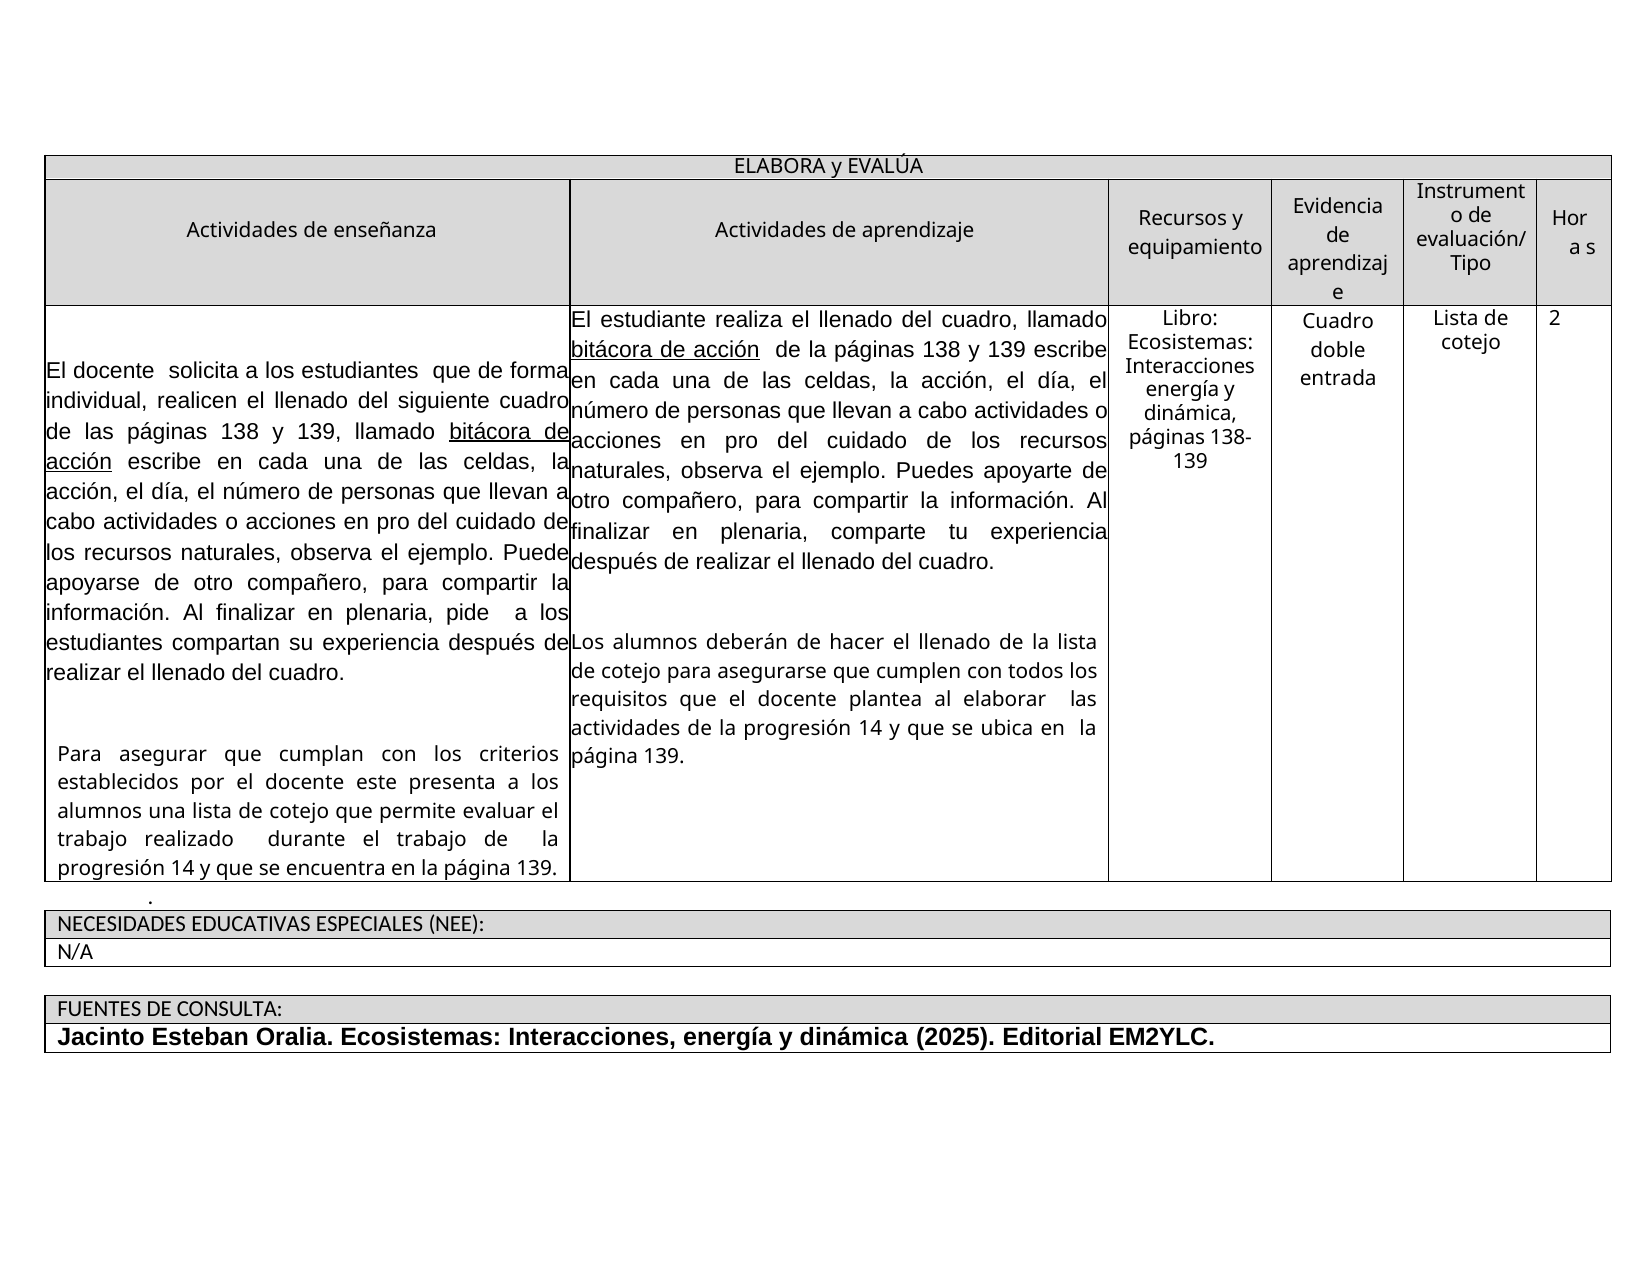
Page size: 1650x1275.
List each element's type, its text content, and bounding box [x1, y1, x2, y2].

table_cell Lista de cotejo [1404, 306, 1536, 881]
table_cell Evidencia de aprendizaje [1272, 180, 1403, 305]
table_header ELABORA y EVALÚA [46, 156, 1611, 178]
table_cell Jacinto Esteban Oralia. Ecosistemas: Interacciones, energía y dinámica (2025). Editorial EM2YLC. [46, 1024, 1610, 1052]
table_cell 2 [1537, 306, 1611, 881]
table_cell El docente solicita a los estudiantes que de forma individual, realicen el llenado del siguiente cuadro de las páginas 138 y 139, llamado bitácora de acción escribe en cada una de las celdas, la acción, el día, el número de personas que llevan a cabo actividades o acciones en pro del cuidado de los recursos naturales, observa el ejemplo. Puede apoyarse de otro compañero, para compartir la información. Al finalizar en plenaria, pide a los estudiantes compartan su experiencia después de realizar el llenado del cuadro. Para asegurar que cumplan con los criterios establecidos por el docente este presenta a los alumnos una lista de cotejo que permite evaluar el trabajo realizado durante el trabajo de la progresión 14 y que se encuentra en la página 139. [46, 306, 569, 881]
table_cell Cuadro doble entrada [1272, 306, 1403, 881]
table_cell Hora s [1537, 180, 1611, 305]
table_cell Actividades de aprendizaje [571, 180, 1108, 305]
text . [147, 882, 1612, 910]
table_cell El estudiante realiza el llenado del cuadro, llamado bitácora de acción de la páginas 138 y 139 escribe en cada una de las celdas, la acción, el día, el número de personas que llevan a cabo actividades o acciones en pro del cuidado de los recursos naturales, observa el ejemplo. Puedes apoyarte de otro compañero, para compartir la información. Al finalizar en plenaria, comparte tu experiencia después de realizar el llenado del cuadro. Los alumnos deberán de hacer el llenado de la lista de cotejo para asegurarse que cumplen con todos los requisitos que el docente plantea al elaborar las actividades de la progresión 14 y que se ubica en la página 139. [571, 306, 1108, 881]
table_cell Actividades de enseñanza [46, 180, 569, 305]
table_cell Libro: Ecosistemas: Interacciones energía y dinámica, páginas 138-139 [1109, 306, 1271, 881]
table_header FUENTES DE CONSULTA: [46, 996, 1610, 1023]
table_cell N/A [46, 939, 1610, 966]
table_cell Recursos y equipamiento [1109, 180, 1271, 305]
table_cell Instrumento de evaluación/ Tipo [1404, 180, 1536, 305]
table_header NECESIDADES EDUCATIVAS ESPECIALES (NEE): [46, 911, 1610, 938]
